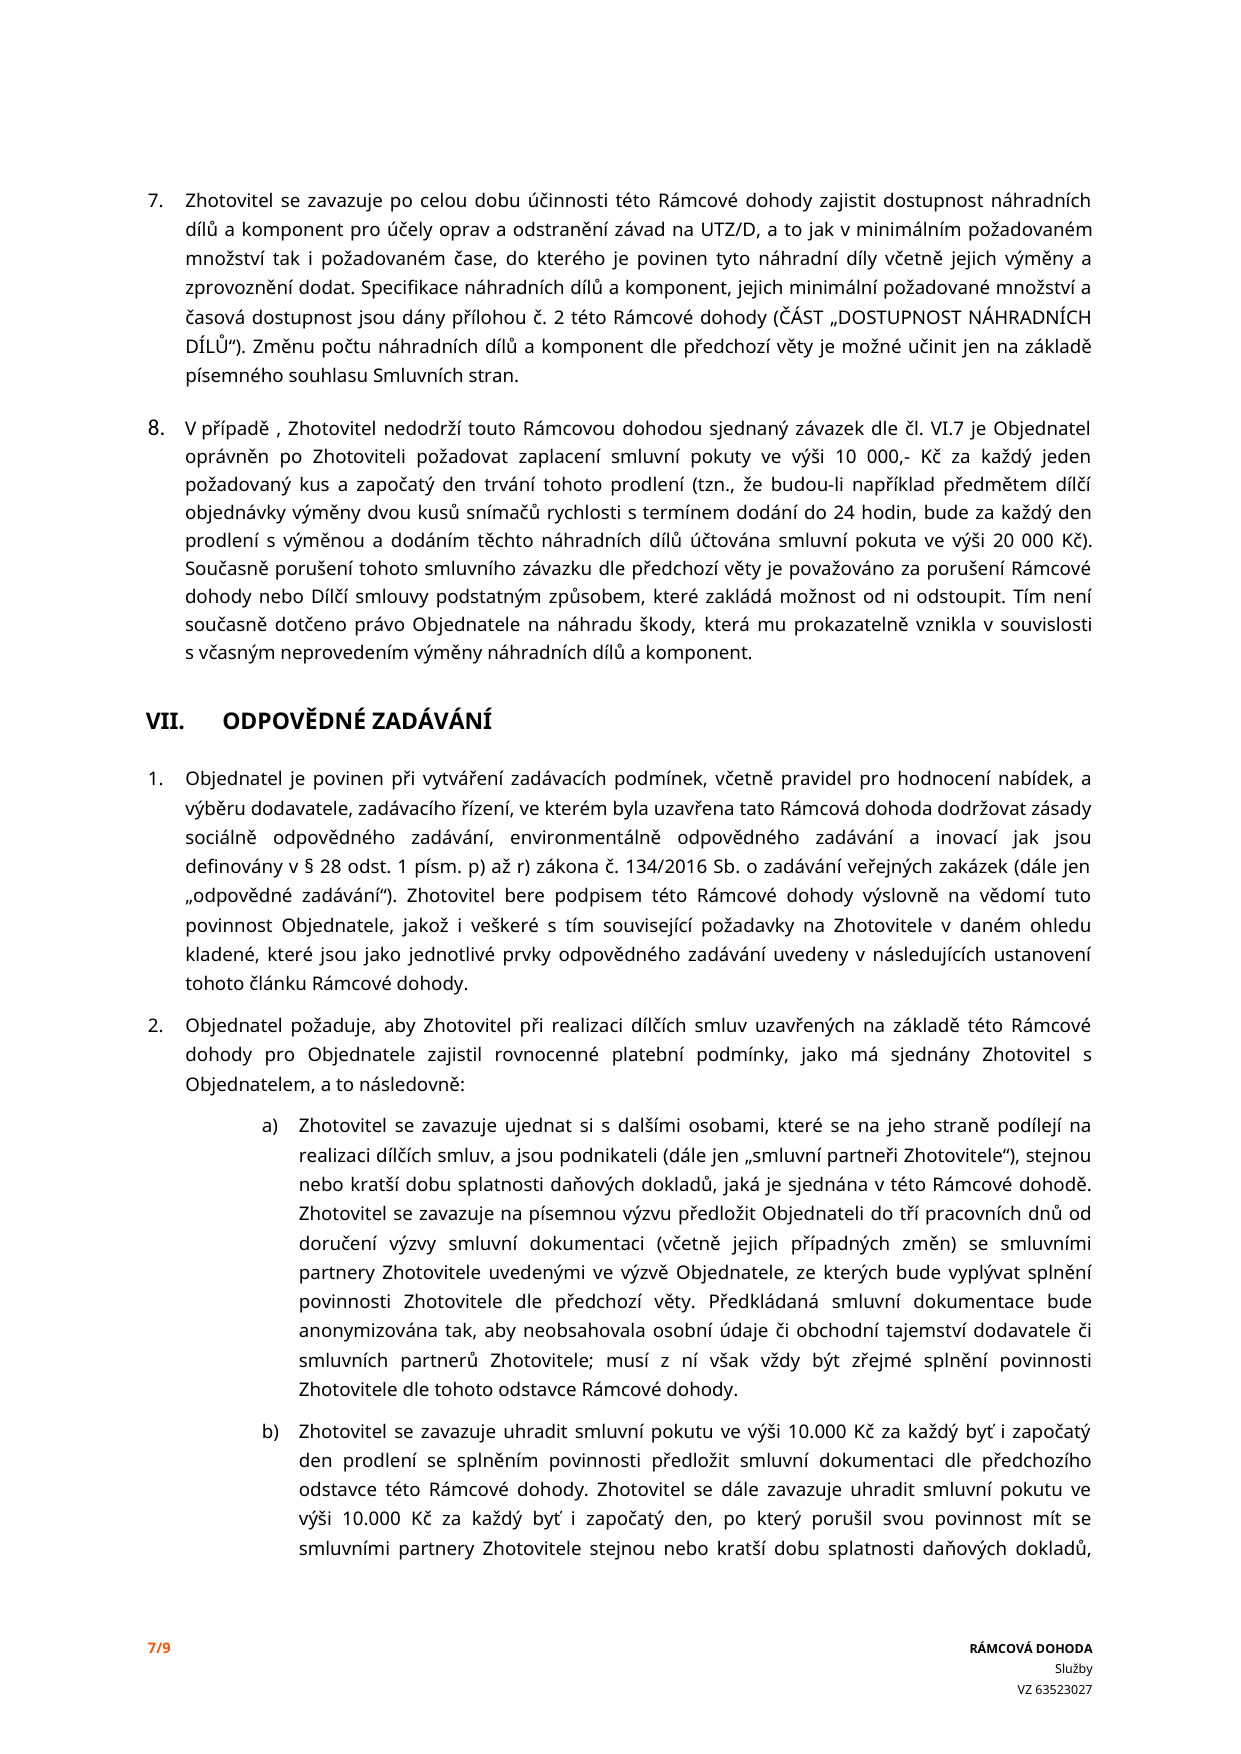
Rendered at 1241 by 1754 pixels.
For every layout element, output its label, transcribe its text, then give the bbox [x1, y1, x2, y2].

list V případě , Zhotovitel nedodrží touto Rámcovou dohodou sjednaný závazek dle čl. VI.7 je Objednatel oprávněn po Zhotoviteli požadovat zaplacení smluvní pokuty ve výši 10 000,- Kč za každý jeden požadovaný kus a započatý den trvání tohoto prodlení (tzn., že budou-li například předmětem dílčí objednávky výměny dvou kusů snímačů rychlosti s termínem dodání do 24 hodin, bude za každý den prodlení s výměnou a dodáním těchto náhradních dílů účtována smluvní pokuta ve výši 20 000 Kč). Současně porušení tohoto smluvního závazku dle předchozí věty je považováno za porušení Rámcové dohody nebo Dílčí smlouvy podstatným způsobem, které zakládá možnost od ni odstoupit. Tím není současně dotčeno právo Objednatele na náhradu škody, která mu prokazatelně vznikla v souvislosti s včasným neprovedením výměny náhradních dílů a komponent. [148, 413, 1093, 665]
list Objednatel požaduje, aby Zhotovitel při realizaci dílčích smluv uzavřených na základě této Rámcové dohody pro Objednatele zajistil rovnocenné platební podmínky, jako má sjednány Zhotovitel s Objednatelem, a to následovně: [148, 1012, 1093, 1096]
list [262, 1418, 1093, 1561]
list Objednatel je povinen při vytváření zadávacích podmínek, včetně pravidel pro hodnocení nabídek, a výběru dodavatele, zadávacího řízení, ve kterém byla uzavřena tato Rámcová dohoda dodržovat zásady sociálně odpovědného zadávání, environmentálně odpovědného zadávání a inovací jak jsou definovány v § 28 odst. 1 písm. p) až r) zákona č. 134/2016 Sb. o zadávání veřejných zakázek (dále jen „odpovědné zadávání“). Zhotovitel bere podpisem této Rámcové dohody výslovně na vědomí tuto povinnost Objednatele, jakož i veškeré s tím související požadavky na Zhotovitele v daném ohledu kladené, které jsou jako jednotlivé prvky odpovědného zadávání uvedeny v následujících ustanovení tohoto článku Rámcové dohody. [148, 766, 1093, 996]
list ODPOVĚDNÉ ZADÁVÁNÍ [185, 705, 1093, 736]
list Zhotovitel se zavazuje ujednat si s dalšími osobami, které se na jeho straně podílejí na realizaci dílčích smluv, a jsou podnikateli (dále jen „smluvní partneři Zhotovitele“), stejnou nebo kratší dobu splatnosti daňových dokladů, jaká je sjednána v této Rámcové dohodě. Zhotovitel se zavazuje na písemnou výzvu předložit Objednateli do tří pracovních dnů od doručení výzvy smluvní dokumentaci (včetně jejich případných změn) se smluvními partnery Zhotovitele uvedenými ve výzvě Objednatele, ze kterých bude vyplývat splnění povinnosti Zhotovitele dle předchozí věty. Předkládaná smluvní dokumentace bude anonymizována tak, aby neobsahovala osobní údaje či obchodní tajemství dodavatele či smluvních partnerů Zhotovitele; musí z ní však vždy být zřejmé splnění povinnosti Zhotovitele dle tohoto odstavce Rámcové dohody. [262, 1113, 1093, 1402]
list Zhotovitel se zavazuje po celou dobu účinnosti této Rámcové dohody zajistit dostupnost náhradních dílů a komponent pro účely oprav a odstranění závad na UTZ/D, a to jak v minimálním požadovaném množství tak i požadovaném čase, do kterého je povinen tyto náhradní díly včetně jejich výměny a zprovoznění dodat. Specifikace náhradních dílů a komponent, jejich minimální požadované množství a časová dostupnost jsou dány přílohou č. 2 této Rámcové dohody (ČÁST „DOSTUPNOST NÁHRADNÍCH DÍLŮ“). Změnu počtu náhradních dílů a komponent dle předchozí věty je možné učinit jen na základě písemného souhlasu Smluvních stran. [148, 187, 1093, 388]
